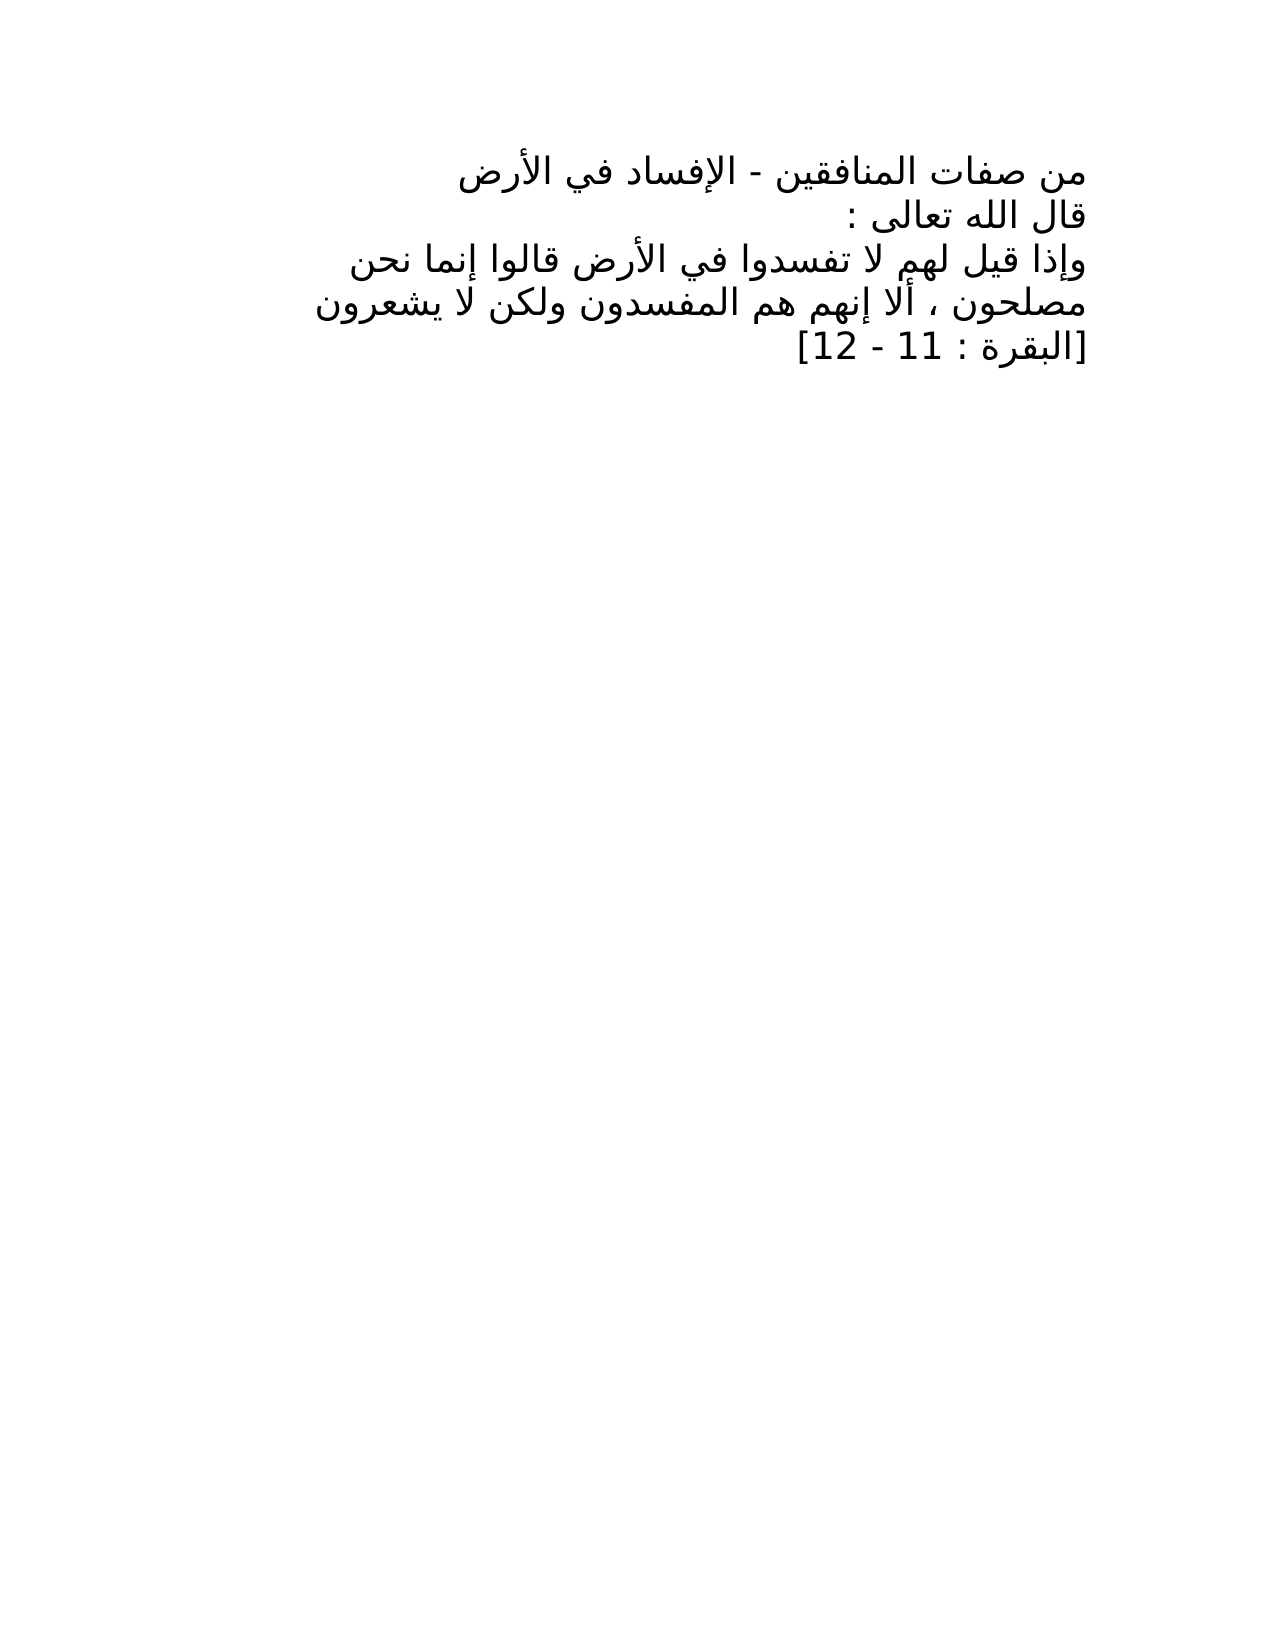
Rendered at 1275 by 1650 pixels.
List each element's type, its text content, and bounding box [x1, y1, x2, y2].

text [البقرة : 11 - 12] [187, 324, 1087, 368]
text من صفات المنافقين - الإفساد في الأرض [187, 150, 1087, 194]
text قال الله تعالى : [187, 194, 1087, 237]
text وإذا قيل لهم لا تفسدوا في الأرض قالوا إنما نحن مصلحون ، ألا إنهم هم المفسدون ولكن لا يشعرون [187, 237, 1087, 324]
